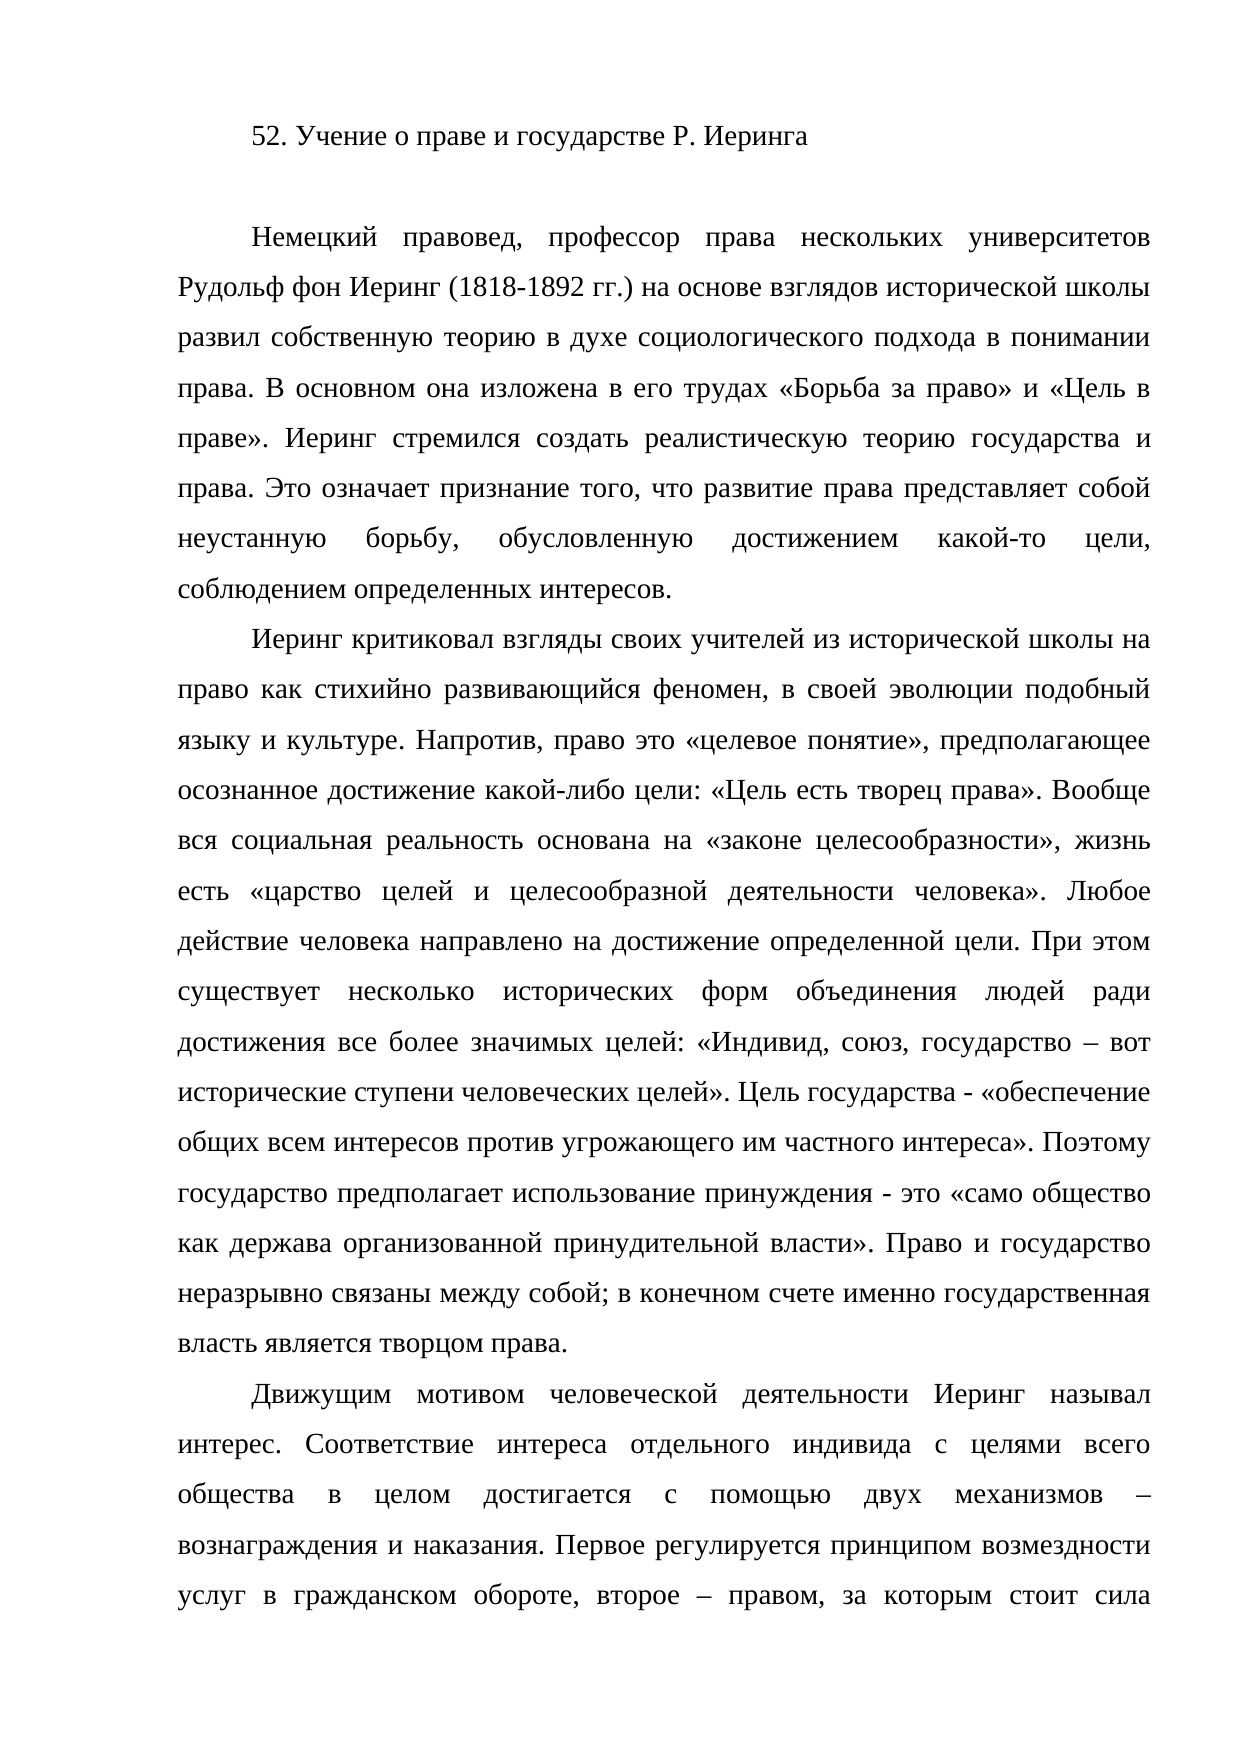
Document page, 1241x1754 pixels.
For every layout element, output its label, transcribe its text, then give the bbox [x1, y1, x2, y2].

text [177, 1376, 1152, 1611]
text 52. Учение о праве и государстве Р. Иеринга [177, 118, 1152, 152]
text Немецкий правовед, профессор права нескольких университетов Рудольф фон Иеринг (1818-1892 гг.) на основе взглядов исторической школы развил собственную теорию в духе социологического подхода в понимании права. В основном она изложена в его трудах «Борьба за право» и «Цель в праве». Иеринг стремился создать реалистическую теорию государства и права. Это означает признание того, что развитие права представляет собой неустанную борьбу, обусловленную достижением какой-то цели, соблюдением определенных интересов. [177, 219, 1152, 604]
text Иеринг критиковал взгляды своих учителей из исторической школы на право как стихийно развивающийся феномен, в своей эволюции подобный языку и культуре. Напротив, право это «целевое понятие», предполагающее осознанное достижение какой-либо цели: «Цель есть творец права». Вообще вся социальная реальность основана на «законе целесообразности», жизнь есть «царство целей и целесообразной деятельности человека». Любое действие человека направлено на достижение определенной цели. При этом существует несколько исторических форм объединения людей ради достижения все более значимых целей: «Индивид, союз, государство – вот исторические ступени человеческих целей». Цель государства - «обеспечение общих всем интересов против угрожающего им частного интереса». Поэтому государство предполагает использование принуждения - это «само общество как держава организованной принудительной власти». Право и государство неразрывно связаны между собой; в конечном счете именно государственная власть является творцом права. [177, 621, 1152, 1359]
